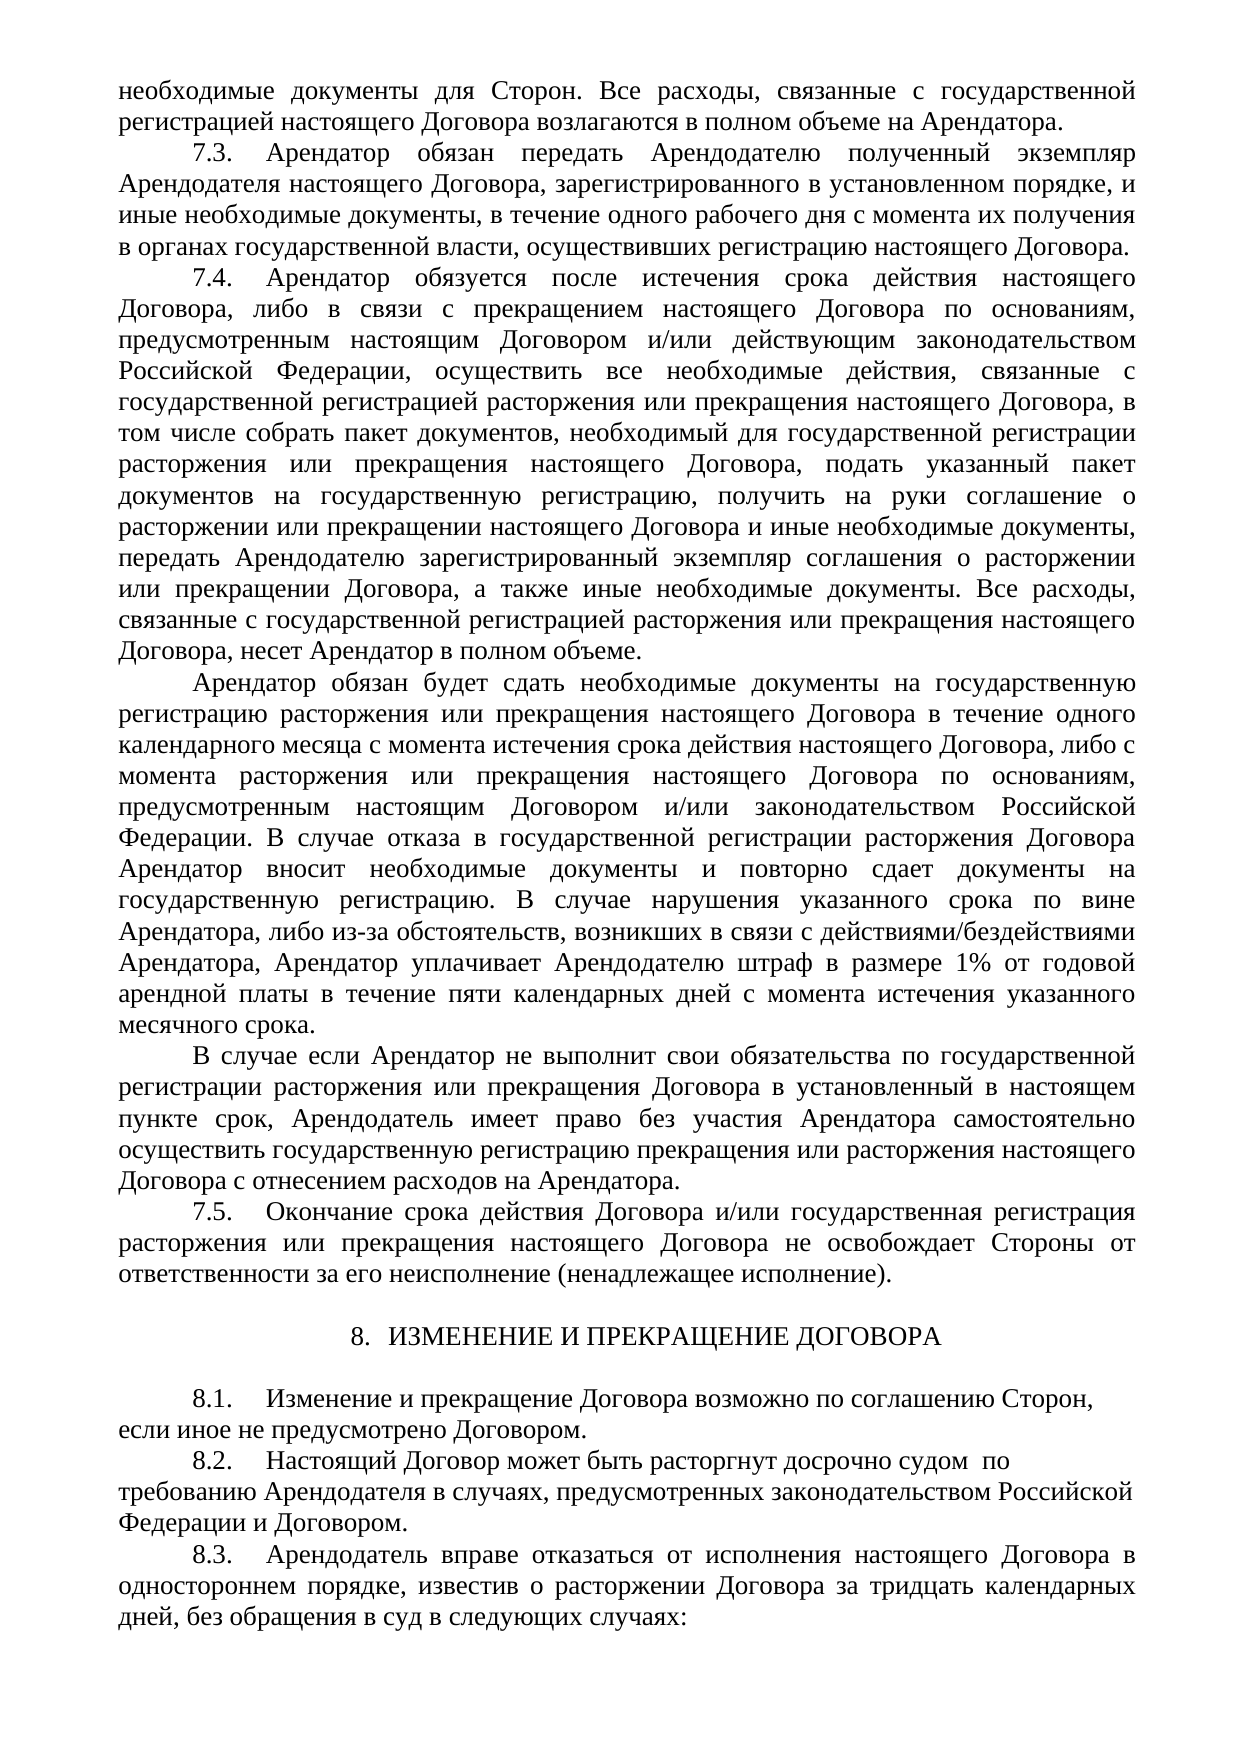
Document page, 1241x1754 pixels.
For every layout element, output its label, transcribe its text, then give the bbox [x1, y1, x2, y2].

list Изменение и прекращение Договора возможно по соглашению Сторон, если иное не предусмотрено Договором. [118, 1382, 1137, 1444]
list Настоящий Договор может быть расторгнут досрочно судом по требованию Арендодателя в случаях, предусмотренных законодательством Российской Федерации и Договором. [118, 1444, 1137, 1538]
list ИЗМЕНЕНИЕ И ПРЕКРАЩЕНИЕ ДОГОВОРА [156, 1320, 1137, 1351]
list Арендатор обязуется после истечения срока действия настоящего Договора, либо в связи с прекращением настоящего Договора по основаниям, предусмотренным настоящим Договором и/или действующим законодательством Российской Федерации, осуществить все необходимые действия, связанные с государственной регистрацией расторжения или прекращения настоящего Договора, в том числе собрать пакет документов, необходимый для государственной регистрации расторжения или прекращения настоящего Договора, подать указанный пакет документов на государственную регистрацию, получить на руки соглашение о расторжении или прекращении настоящего Договора и иные необходимые документы, передать Арендодателю зарегистрированный экземпляр соглашения о расторжении или прекращении Договора, а также иные необходимые документы. Все расходы, связанные с государственной регистрацией расторжения или прекращения настоящего Договора, несет Арендатор в полном объеме. [118, 261, 1137, 666]
text В случае если Арендатор не выполнит свои обязательства по государственной регистрации расторжения или прекращения Договора в установленный в настоящем пункте срок, Арендодатель имеет право без участия Арендатора самостоятельно осуществить государственную регистрацию прекращения или расторжения настоящего Договора с отнесением расходов на Арендатора. [118, 1039, 1137, 1195]
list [118, 74, 1137, 136]
list Арендатор обязан передать Арендодателю полученный экземпляр Арендодателя настоящего Договора, зарегистрированного в установленном порядке, и иные необходимые документы, в течение одного рабочего дня с момента их получения в органах государственной власти, осуществивших регистрацию настоящего Договора. [118, 136, 1137, 261]
list Арендодатель вправе отказаться от исполнения настоящего Договора в одностороннем порядке, известив о расторжении Договора за тридцать календарных дней, без обращения в суд в следующих случаях: [118, 1538, 1137, 1631]
text Арендатор обязан будет сдать необходимые документы на государственную регистрацию расторжения или прекращения настоящего Договора в течение одного календарного месяца с момента истечения срока действия настоящего Договора, либо с момента расторжения или прекращения настоящего Договора по основаниям, предусмотренным настоящим Договором и/или законодательством Российской Федерации. В случае отказа в государственной регистрации расторжения Договора Арендатор вносит необходимые документы и повторно сдает документы на государственную регистрацию. В случае нарушения указанного срока по вине Арендатора, либо из-за обстоятельств, возникших в связи с действиями/бездействиями Арендатора, Арендатор уплачивает Арендодателю штраф в размере 1% от годовой арендной платы в течение пяти календарных дней с момента истечения указанного месячного срока. [118, 666, 1137, 1039]
list Окончание срока действия Договора и/или государственная регистрация расторжения или прекращения настоящего Договора не освобождает Стороны от ответственности за его неисполнение (ненадлежащее исполнение). [118, 1195, 1137, 1288]
